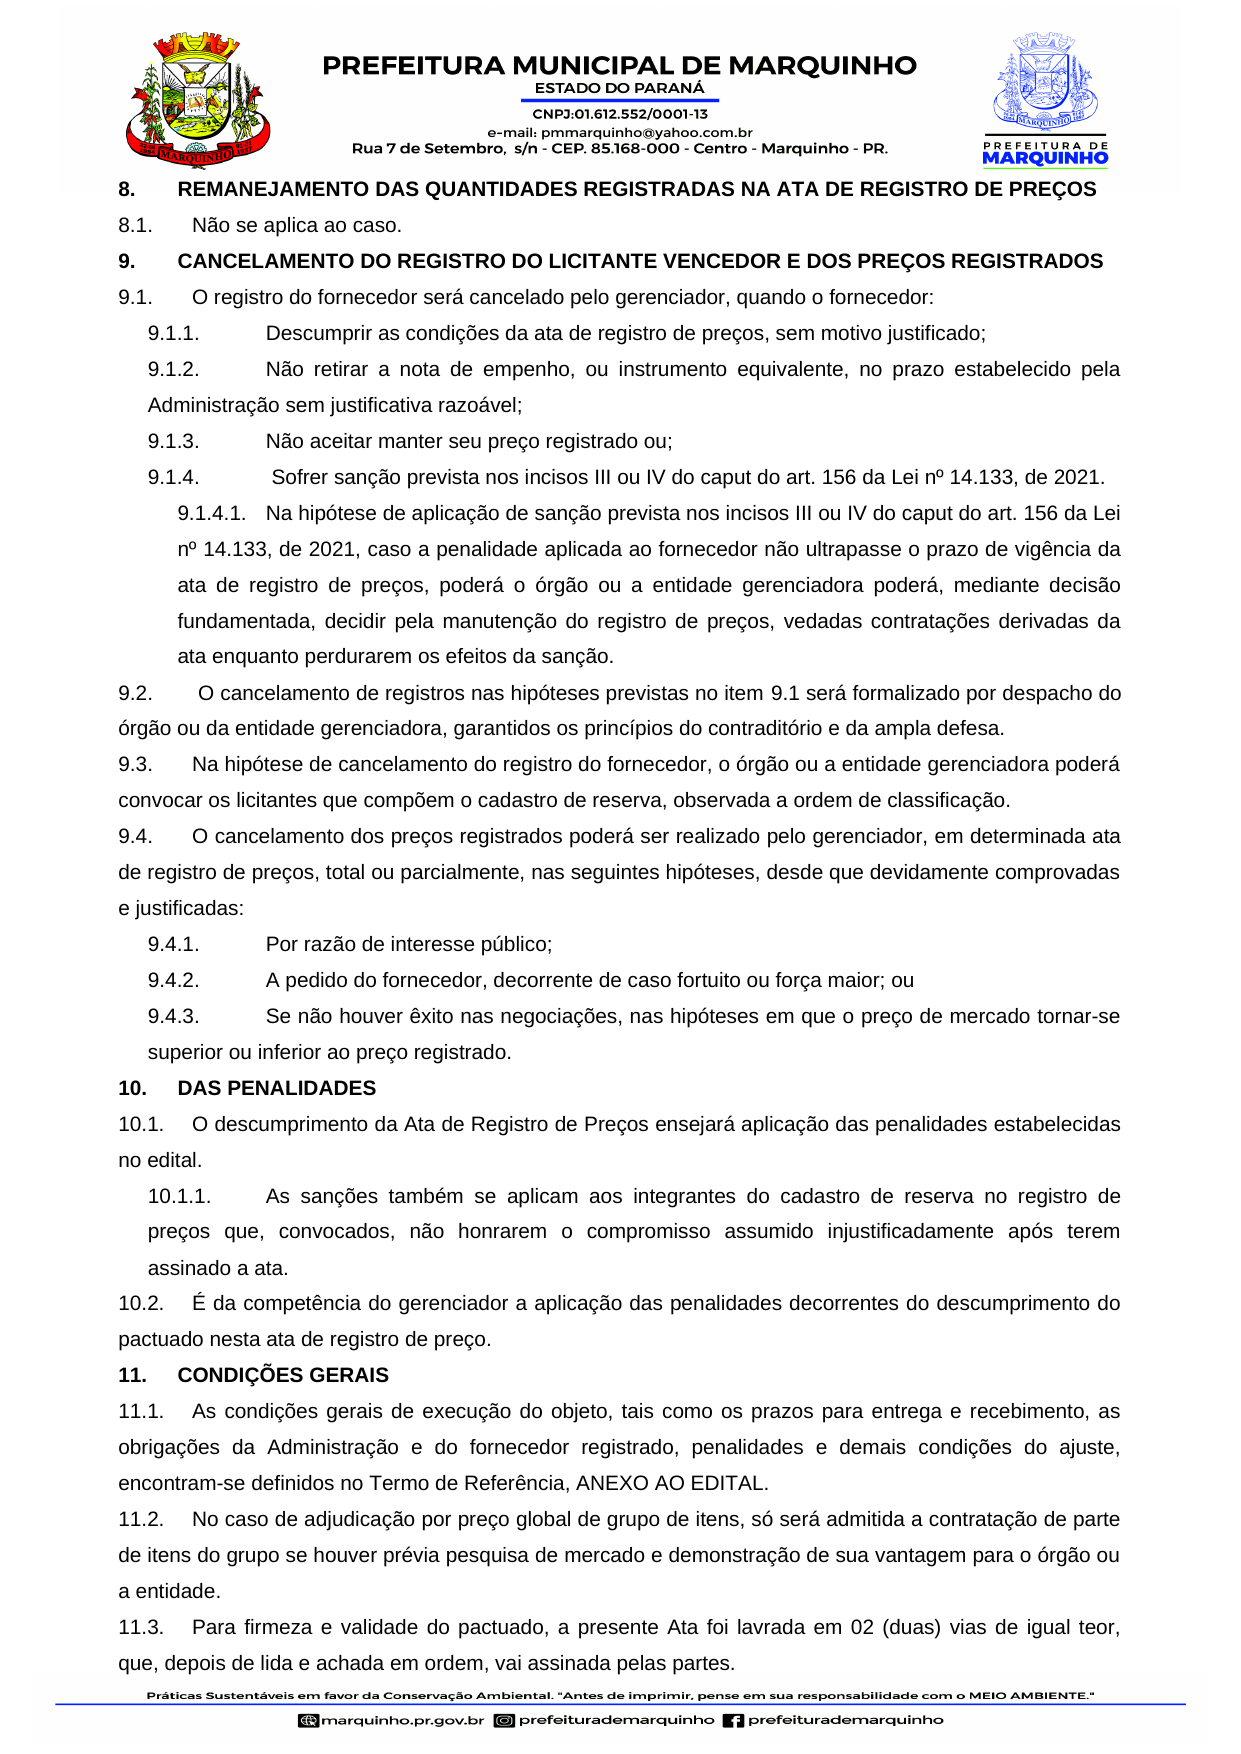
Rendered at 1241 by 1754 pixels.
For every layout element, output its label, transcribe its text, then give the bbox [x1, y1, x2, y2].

list As sanções também se aplicam aos integrantes do cadastro de reserva no registro de preços que, convocados, não honrarem o compromisso assumido injustificadamente após terem assinado a ata. [148, 1183, 1122, 1279]
list Descumprir as condições da ata de registro de preços, sem motivo justificado; [148, 321, 1122, 345]
list O cancelamento de registros nas hipóteses previstas no item 9.1 será formalizado por despacho do órgão ou da entidade gerenciadora, garantidos os princípios do contraditório e da ampla defesa. [118, 680, 1122, 740]
list Para firmeza e validade do pactuado, a presente Ata foi lavrada em 02 (duas) vias de igual teor, que, depois de lida e achada em ordem, vai assinada pelas partes. [118, 1615, 1122, 1674]
list O descumprimento da Ata de Registro de Preços ensejará aplicação das penalidades estabelecidas no edital. [118, 1112, 1122, 1171]
list DAS PENALIDADES [118, 1076, 1122, 1099]
list Não retirar a nota de empenho, ou instrumento equivalente, no prazo estabelecido pela Administração sem justificativa razoável; [148, 357, 1122, 417]
list Por razão de interesse público; [148, 932, 1122, 956]
list Na hipótese de cancelamento do registro do fornecedor, o órgão ou a entidade gerenciadora poderá convocar os licitantes que compõem o cadastro de reserva, observada a ordem de classificação. [118, 752, 1122, 812]
list Não aceitar manter seu preço registrado ou; [148, 429, 1122, 453]
list No caso de adjudicação por preço global de grupo de itens, só será admitida a contratação de parte de itens do grupo se houver prévia pesquisa de mercado e demonstração de sua vantagem para o órgão ou a entidade. [118, 1507, 1122, 1603]
list O registro do fornecedor será cancelado pelo gerenciador, quando o fornecedor: [118, 285, 1122, 309]
list É da competência do gerenciador a aplicação das penalidades decorrentes do descumprimento do pactuado nesta ata de registro de preço. [118, 1291, 1122, 1351]
list Sofrer sanção prevista nos incisos III ou IV do caput do art. 156 da Lei nº 14.133, de 2021. [148, 465, 1122, 489]
list As condições gerais de execução do objeto, tais como os prazos para entrega e recebimento, as obrigações da Administração e do fornecedor registrado, penalidades e demais condições do ajuste, encontram-se definidos no Termo de Referência, ANEXO AO EDITAL. [118, 1399, 1122, 1495]
list O cancelamento dos preços registrados poderá ser realizado pelo gerenciador, em determinada ata de registro de preços, total ou parcialmente, nas seguintes hipóteses, desde que devidamente comprovadas e justificadas: [118, 824, 1122, 920]
picture [59, 6, 1180, 192]
list CONDIÇÕES GERAIS [118, 1363, 1122, 1387]
list Se não houver êxito nas negociações, nas hipóteses em que o preço de mercado tornar-se superior ou inferior ao preço registrado. [148, 1004, 1122, 1064]
list CANCELAMENTO DO REGISTRO DO LICITANTE VENCEDOR E DOS PREÇOS REGISTRADOS [118, 249, 1122, 273]
list REMANEJAMENTO DAS QUANTIDADES REGISTRADAS NA ATA DE REGISTRO DE PREÇOS [118, 177, 1122, 201]
list Não se aplica ao caso. [118, 213, 1122, 237]
picture [31, 1667, 1210, 1750]
list A pedido do fornecedor, decorrente de caso fortuito ou força maior; ou [148, 968, 1122, 992]
list Na hipótese de aplicação de sanção prevista nos incisos III ou IV do caput do art. 156 da Lei nº 14.133, de 2021, caso a penalidade aplicada ao fornecedor não ultrapasse o prazo de vigência da ata de registro de preços, poderá o órgão ou a entidade gerenciadora poderá, mediante decisão fundamentada, decidir pela manutenção do registro de preços, vedadas contratações derivadas da ata enquanto perdurarem os efeitos da sanção. [177, 501, 1122, 668]
